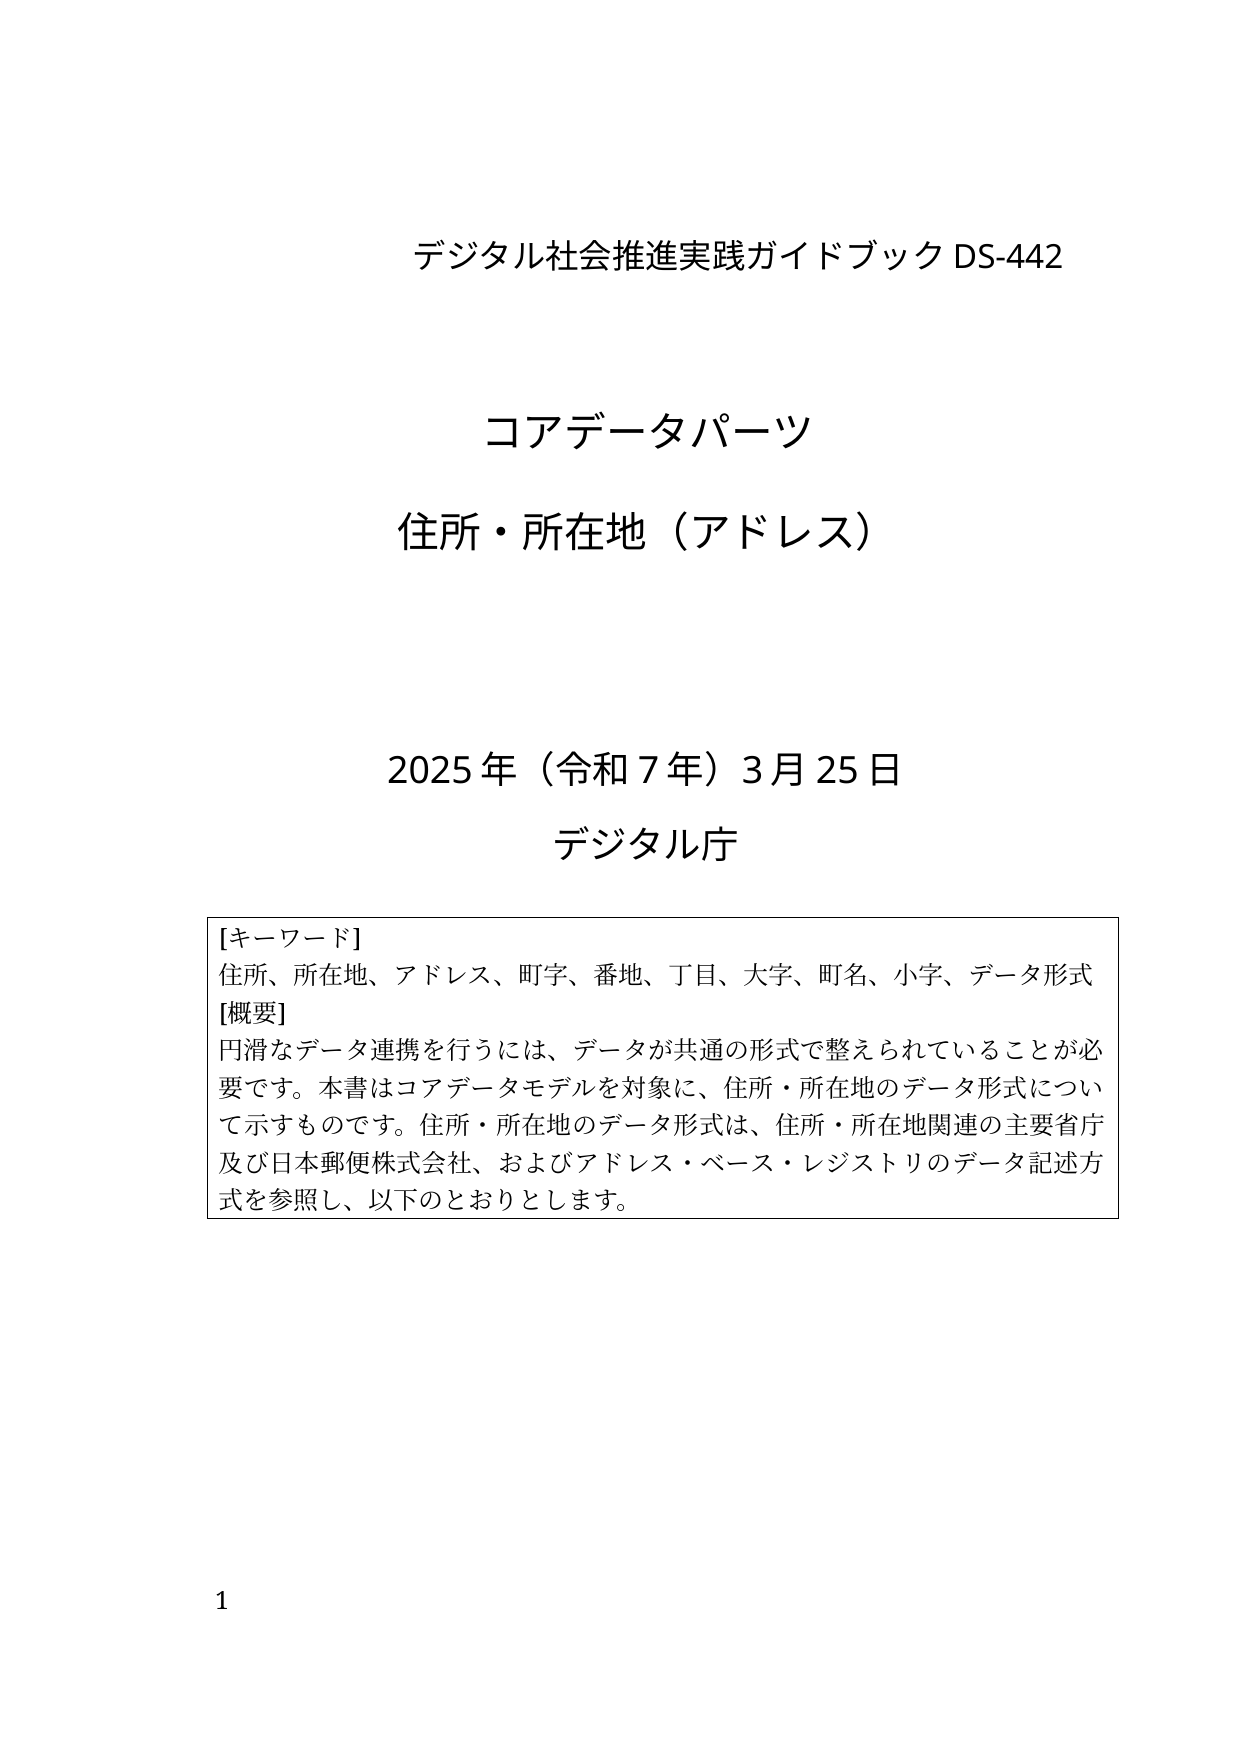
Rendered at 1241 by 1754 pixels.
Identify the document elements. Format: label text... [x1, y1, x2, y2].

title 住所・所在地（アドレス） [190, 492, 1063, 567]
title コアデータパーツ [190, 392, 1063, 467]
text デジタル社会推進実践ガイドブック DS-442 [177, 217, 1063, 292]
subtitle デジタル庁 [190, 804, 1063, 879]
subtitle 2025年（令和7年）3月25日 [190, 729, 1063, 804]
table_header [キーワード] 住所、所在地、アドレス、町字、番地、丁目、大字、町名、小字、データ形式 [概要] 円滑なデータ連携を行うには、データが共通の形式で整えられていることが必要です。本書はコアデータモデルを対象に、住所・所在地のデータ形式について示すものです。住所・所在地のデータ形式は、住所・所在地関連の主要省庁及び日本郵便株式会社、およびアドレス・ベース・レジストリのデータ記述方式を参照し、以下のとおりとします。 [208, 918, 1118, 1218]
